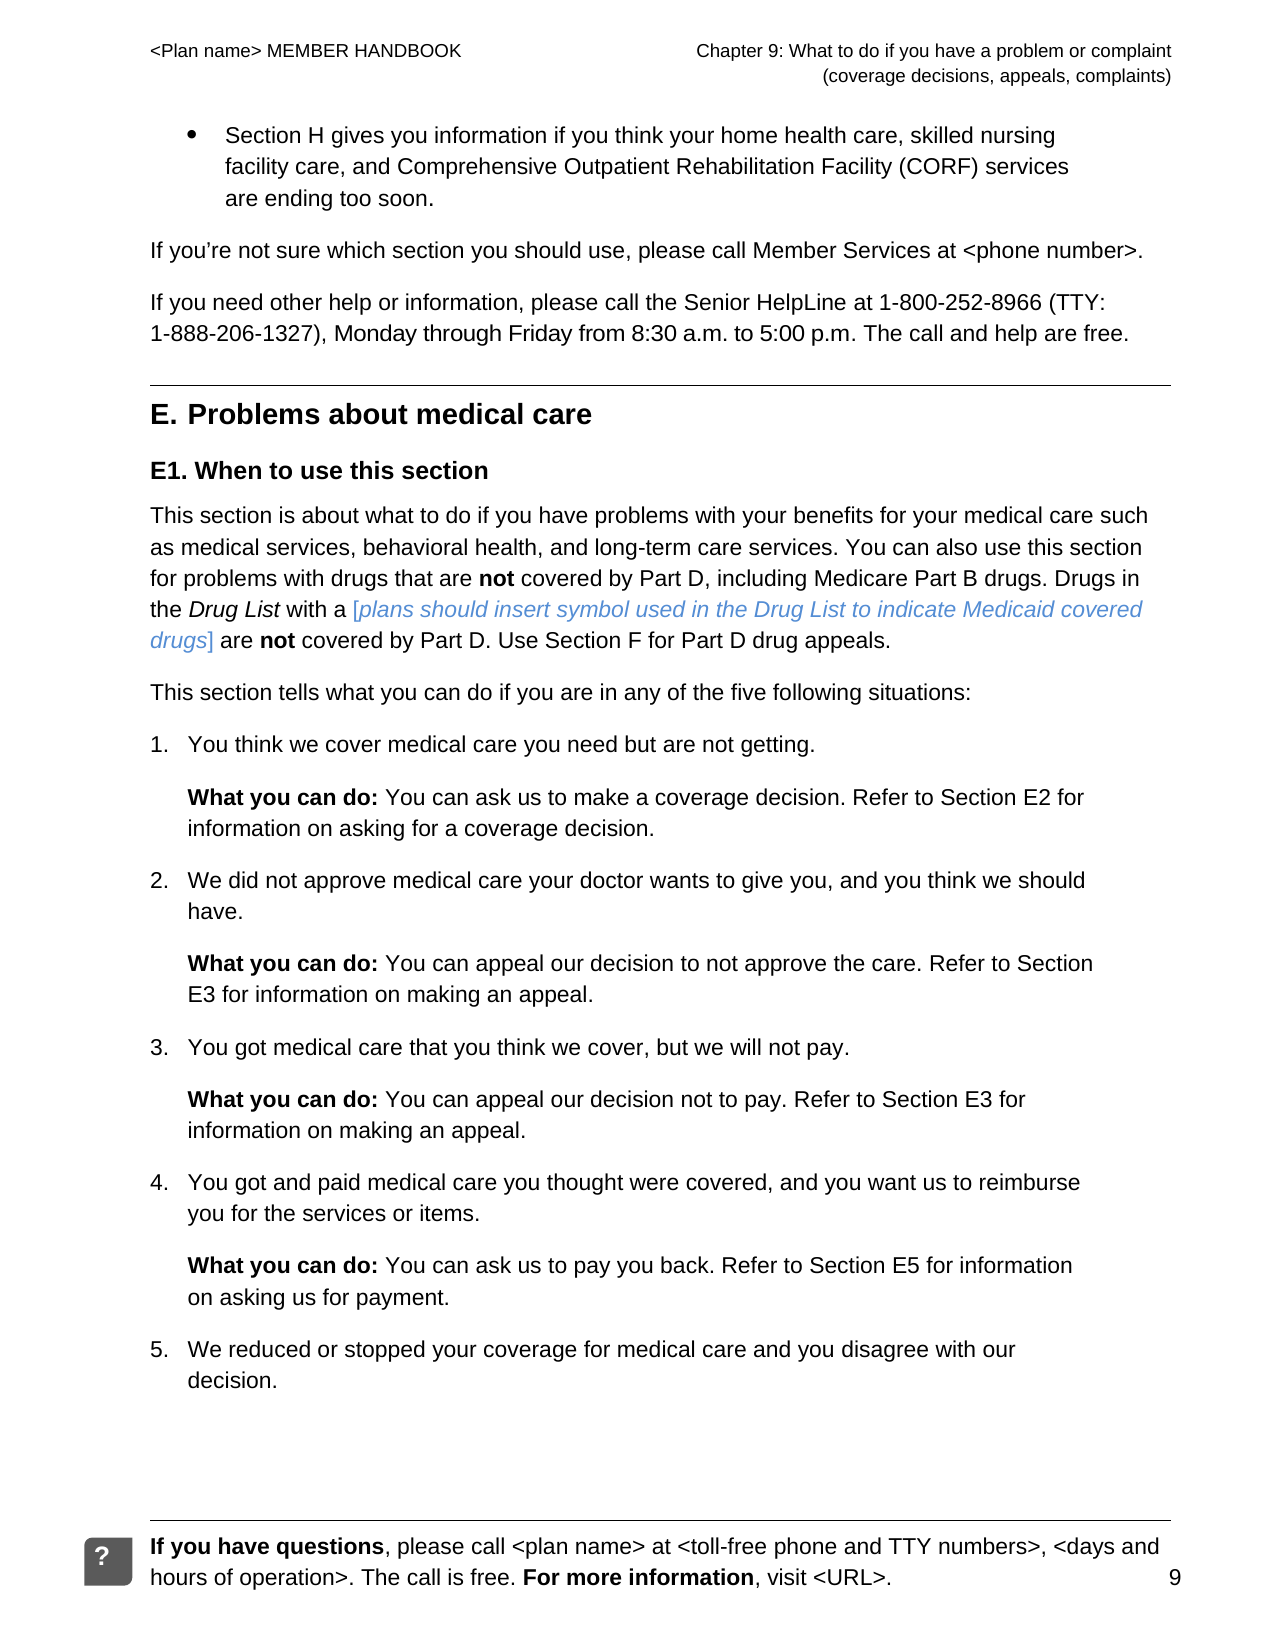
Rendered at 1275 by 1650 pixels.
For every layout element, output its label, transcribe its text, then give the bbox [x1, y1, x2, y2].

text If you’re not sure which section you should use, please call Member Services at <phone number>. [150, 233, 1171, 264]
list We reduced or stopped your coverage for medical care and you disagree with our decision. [150, 1332, 1096, 1394]
list We did not approve medical care your doctor wants to give you, and you think we should have. [150, 863, 1096, 926]
subtitle E1. When to use this section [150, 453, 1096, 486]
text This section tells what you can do if you are in any of the five following situations: [150, 676, 1171, 707]
text What you can do: You can ask us to pay you back. Refer to Section E5 for information on asking us for payment. [187, 1249, 1096, 1311]
text This section is about what to do if you have problems with your benefits for your medical care such as medical services, behavioral health, and long-term care services. You can also use this section for problems with drugs that are not covered by Part D, including Medicare Part B drugs. Drugs in the Drug List with a [plans should insert symbol used in the Drug List to indicate Medicaid covered drugs] are not covered by Part D. Use Section F for Part D drug appeals. [150, 499, 1171, 655]
text What you can do: You can appeal our decision to not approve the care. Refer to Section E3 for information on making an appeal. [187, 947, 1096, 1009]
list Section H gives you information if you think your home health care, skilled nursing facility care, and Comprehensive Outpatient Rehabilitation Facility (CORF) services are ending too soon. [187, 118, 1096, 212]
text What you can do: You can ask us to make a coverage decision. Refer to Section E2 for information on asking for a coverage decision. [187, 780, 1096, 842]
subtitle Problems about medical care [150, 386, 1171, 432]
list You got and paid medical care you thought were covered, and you want us to reimburse you for the services or items. [150, 1165, 1096, 1228]
text What you can do: You can appeal our decision not to pay. Refer to Section E3 for information on making an appeal. [187, 1082, 1096, 1144]
list You got medical care that you think we cover, but we will not pay. [150, 1030, 1096, 1061]
text If you need other help or information, please call the Senior HelpLine at 1-800-252-8966 (TTY: 1-888-206-1327), Monday through Friday from 8:30 a.m. to 5:00 p.m. The call and help are free. [150, 285, 1171, 348]
list You think we cover medical care you need but are not getting. [150, 728, 1096, 759]
